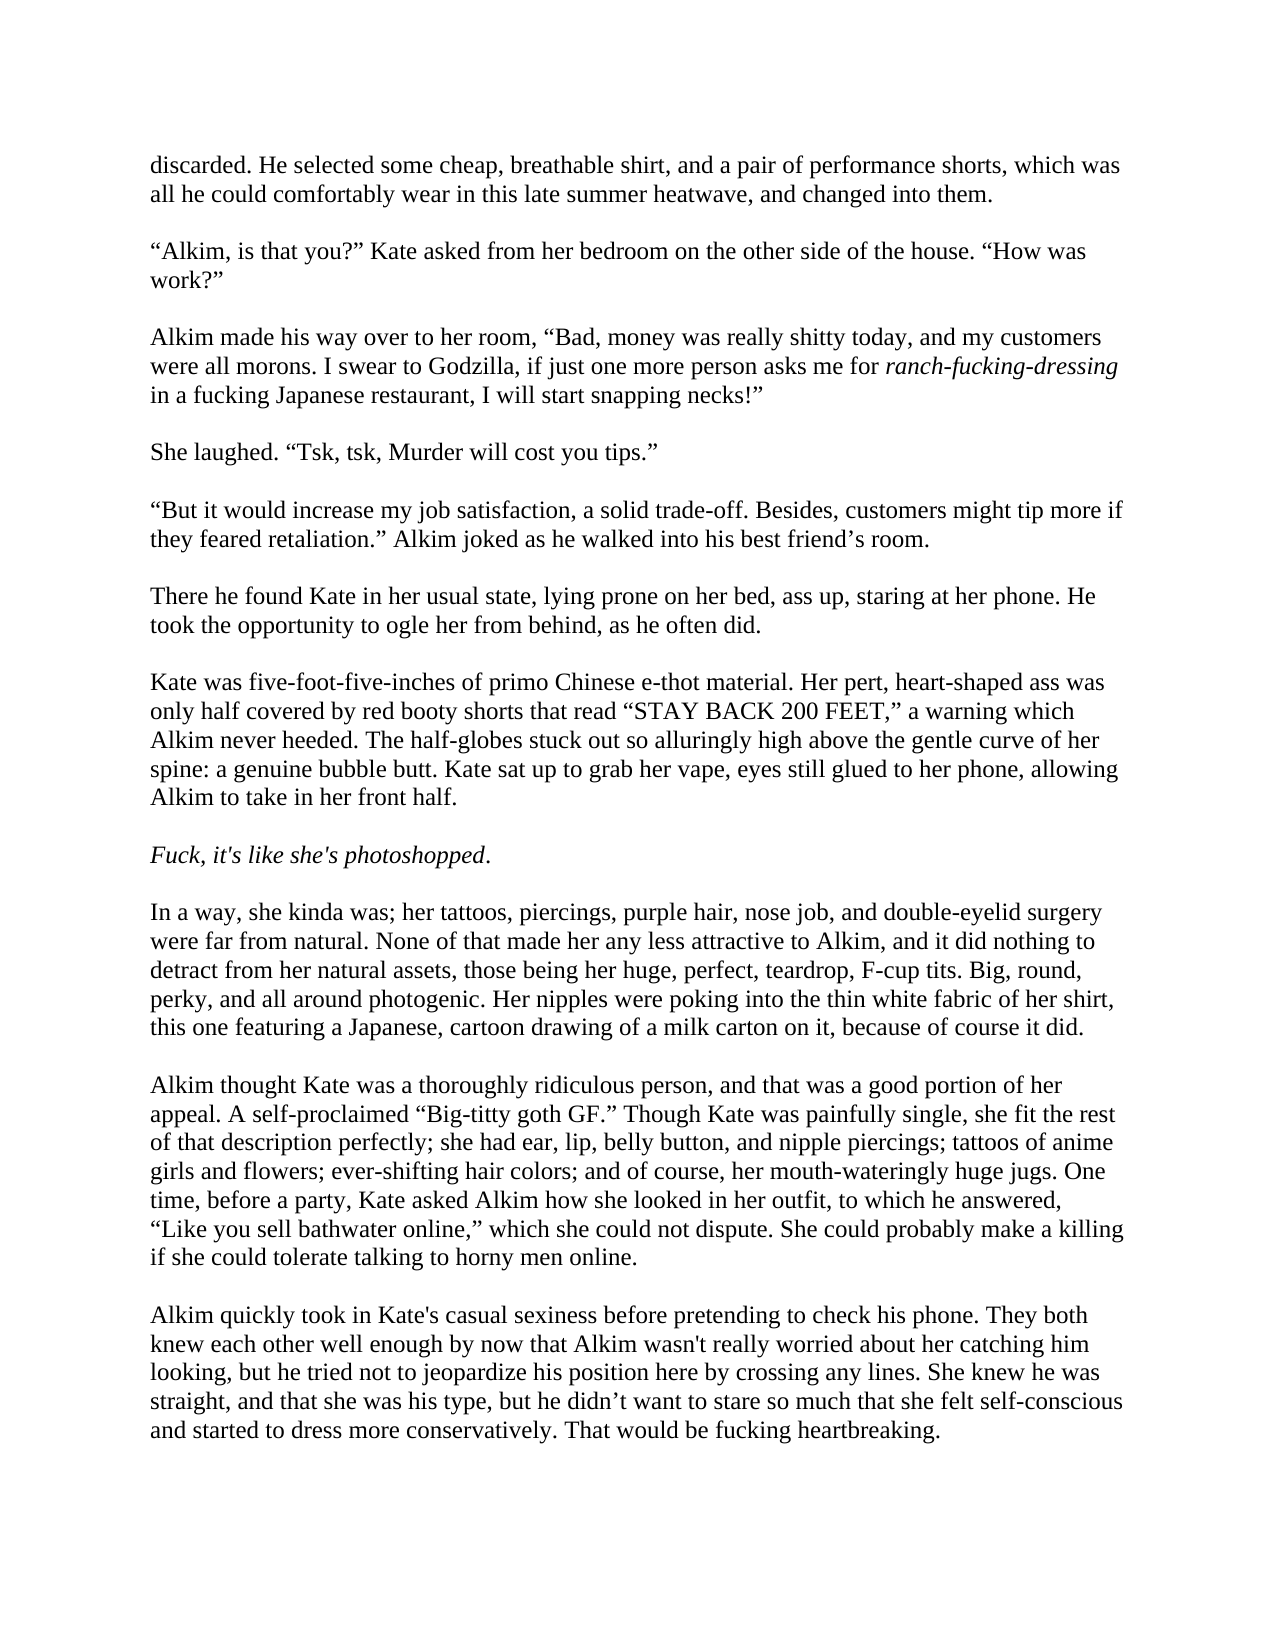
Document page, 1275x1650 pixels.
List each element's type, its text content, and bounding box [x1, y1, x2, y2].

text Alkim thought Kate was a thoroughly ridiculous person, and that was a good portion of her appeal. A self-proclaimed “Big-titty goth GF.” Though Kate was painfully single, she fit the rest of that description perfectly; she had ear, lip, belly button, and nipple piercings; tattoos of anime girls and flowers; ever-shifting hair colors; and of course, her mouth-wateringly huge jugs. One time, before a party, Kate asked Alkim how she looked in her outfit, to which he answered, “Like you sell bathwater online,” which she could not dispute. She could probably make a killing if she could tolerate talking to horny men online. [150, 1070, 1125, 1271]
text She laughed. “Tsk, tsk, Murder will cost you tips.” [150, 437, 1125, 466]
text Alkim quickly took in Kate's casual sexiness before pretending to check his phone. They both knew each other well enough by now that Alkim wasn't really worried about her catching him looking, but he tried not to jeopardize his position here by crossing any lines. She knew he was straight, and that she was his type, but he didn’t want to stare so much that she felt self-conscious and started to dress more conservatively. That would be fucking heartbreaking. [150, 1300, 1125, 1444]
text In a way, she kinda was; her tattoos, piercings, purple hair, nose job, and double-eyelid surgery were far from natural. None of that made her any less attractive to Alkim, and it did nothing to detract from her natural assets, those being her huge, perfect, teardrop, F-cup tits. Big, round, perky, and all around photogenic. Her nipples were poking into the thin white fabric of her shirt, this one featuring a Japanese, cartoon drawing of a milk carton on it, because of course it did. [150, 897, 1125, 1041]
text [150, 150, 1125, 207]
text “Alkim, is that you?” Kate asked from her bedroom on the other side of the house. “How was work?” [150, 236, 1125, 294]
text “But it would increase my job satisfaction, a solid trade-off. Besides, customers might tip more if they feared retaliation.” Alkim joked as he walked into his best friend’s room. [150, 495, 1125, 552]
text Kate was five-foot-five-inches of primo Chinese e-thot material. Her pert, heart-shaped ass was only half covered by red booty shorts that read “STAY BACK 200 FEET,” a warning which Alkim never heeded. The half-globes stuck out so alluringly high above the gentle curve of her spine: a genuine bubble butt. Kate sat up to grab her vape, eyes still glued to her phone, allowing Alkim to take in her front half. [150, 667, 1125, 811]
text Alkim made his way over to her room, “Bad, money was really shitty today, and my customers were all morons. I swear to Godzilla, if just one more person asks me for ranch-fucking-dressing in a fucking Japanese restaurant, I will start snapping necks!” [150, 322, 1125, 409]
text There he found Kate in her usual state, lying prone on her bed, ass up, staring at her phone. He took the opportunity to ogle her from behind, as he often did. [150, 581, 1125, 639]
text Fuck, it's like she's photoshopped. [150, 840, 1125, 869]
